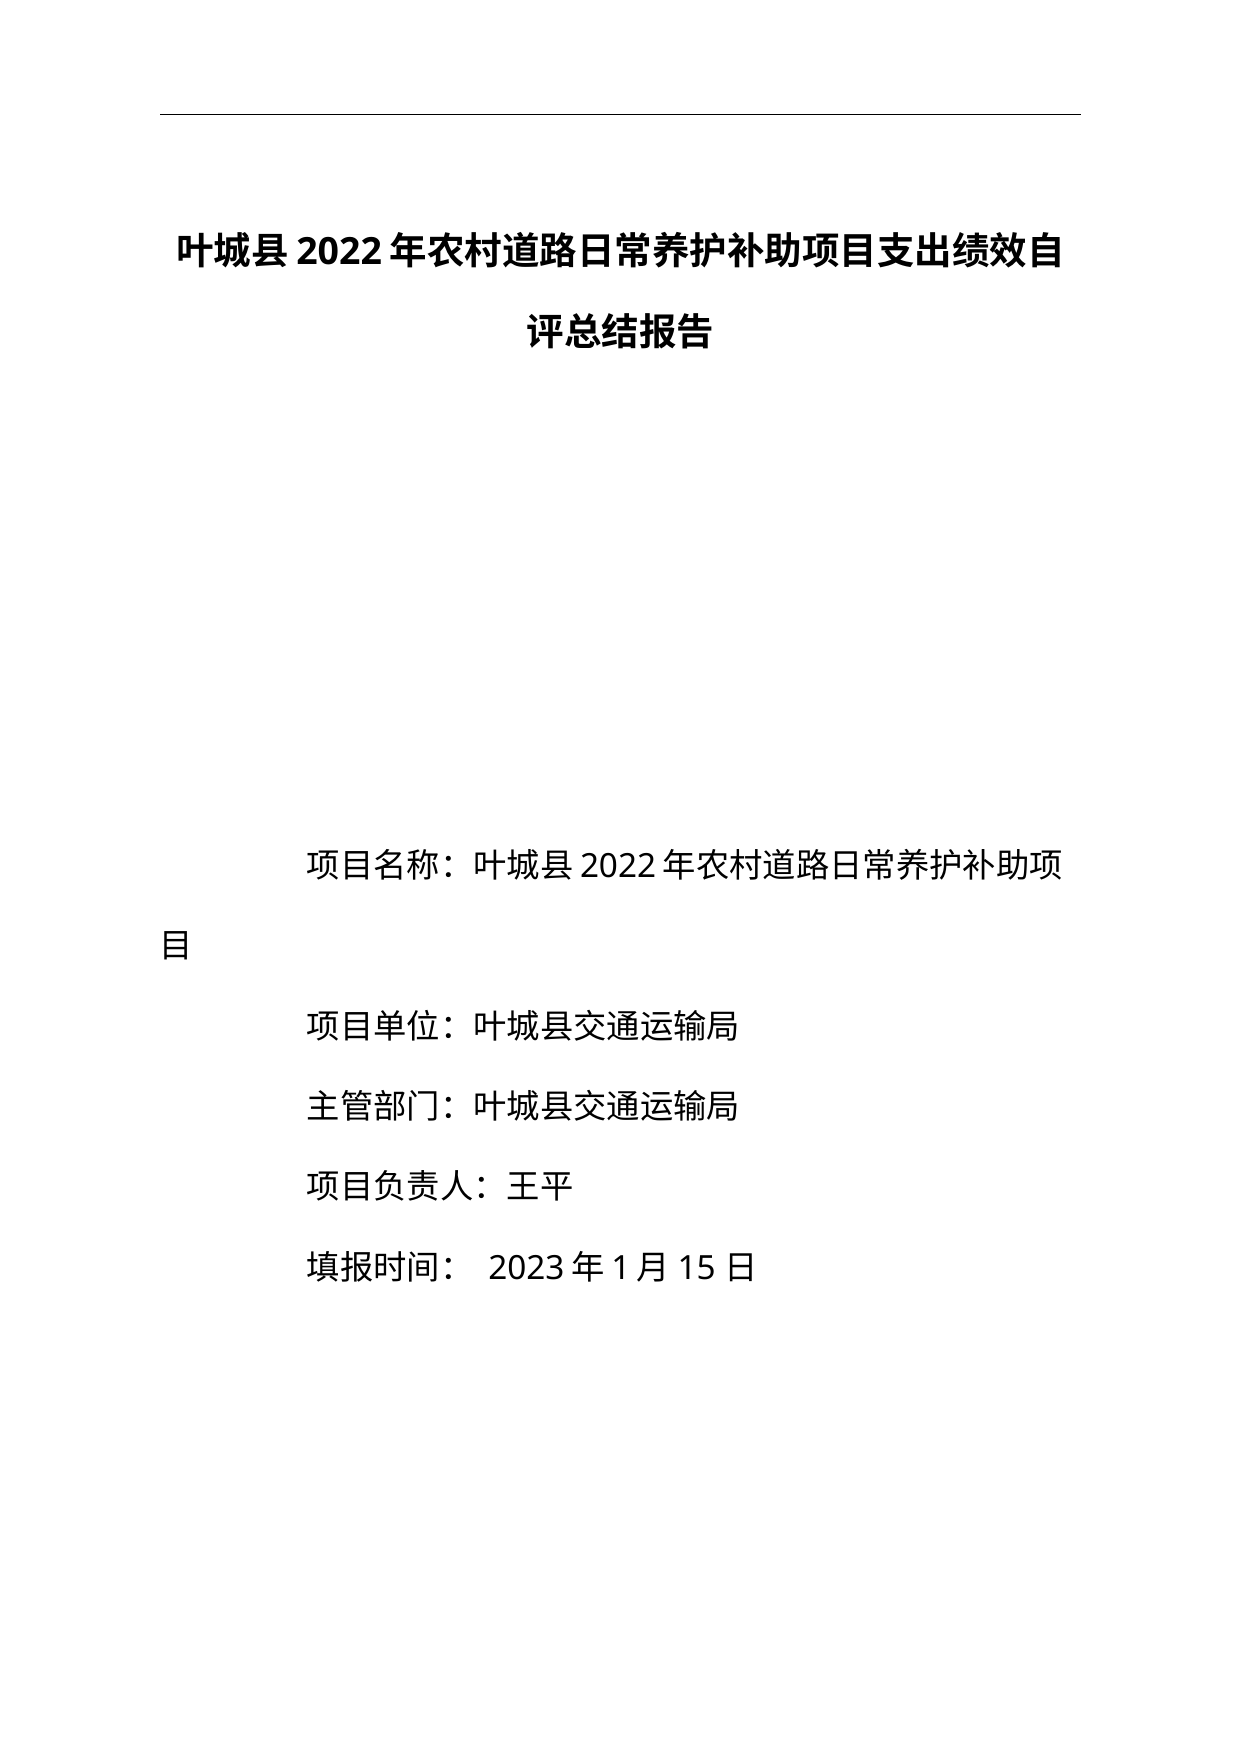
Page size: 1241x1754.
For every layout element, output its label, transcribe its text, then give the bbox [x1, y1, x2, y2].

text 项目单位：叶城县交通运输局 [159, 983, 1081, 1064]
text 叶城县2022年农村道路日常养护补助项目支出绩效自评总结报告 [159, 208, 1081, 369]
text 项目负责人：王平 [159, 1144, 1081, 1224]
text 填报时间： 2023年1月 15 日 [159, 1224, 1081, 1305]
text 项目名称：叶城县2022年农村道路日常养护补助项目 [159, 822, 1081, 983]
text 主管部门：叶城县交通运输局 [159, 1064, 1081, 1144]
